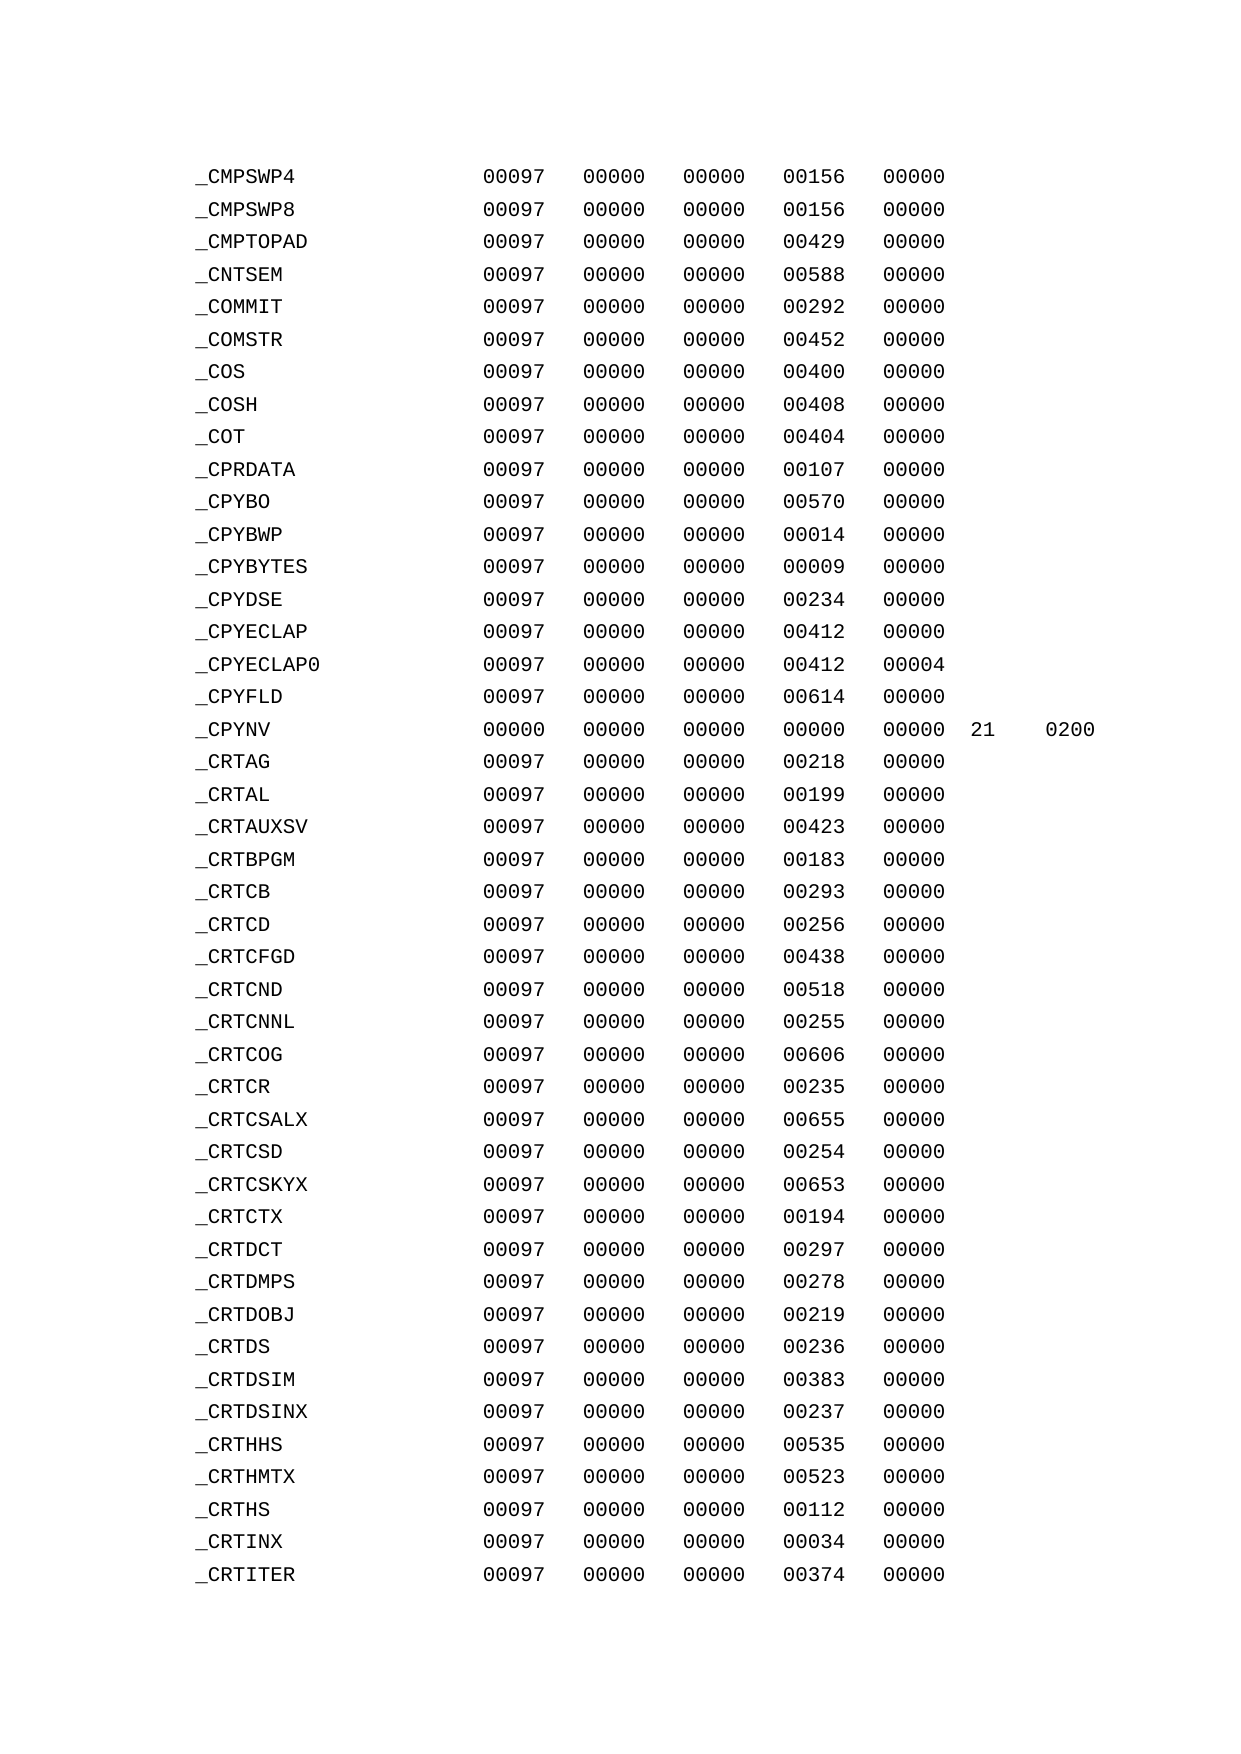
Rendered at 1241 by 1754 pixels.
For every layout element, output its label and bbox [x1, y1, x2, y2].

table_header [171, 162, 1139, 1592]
